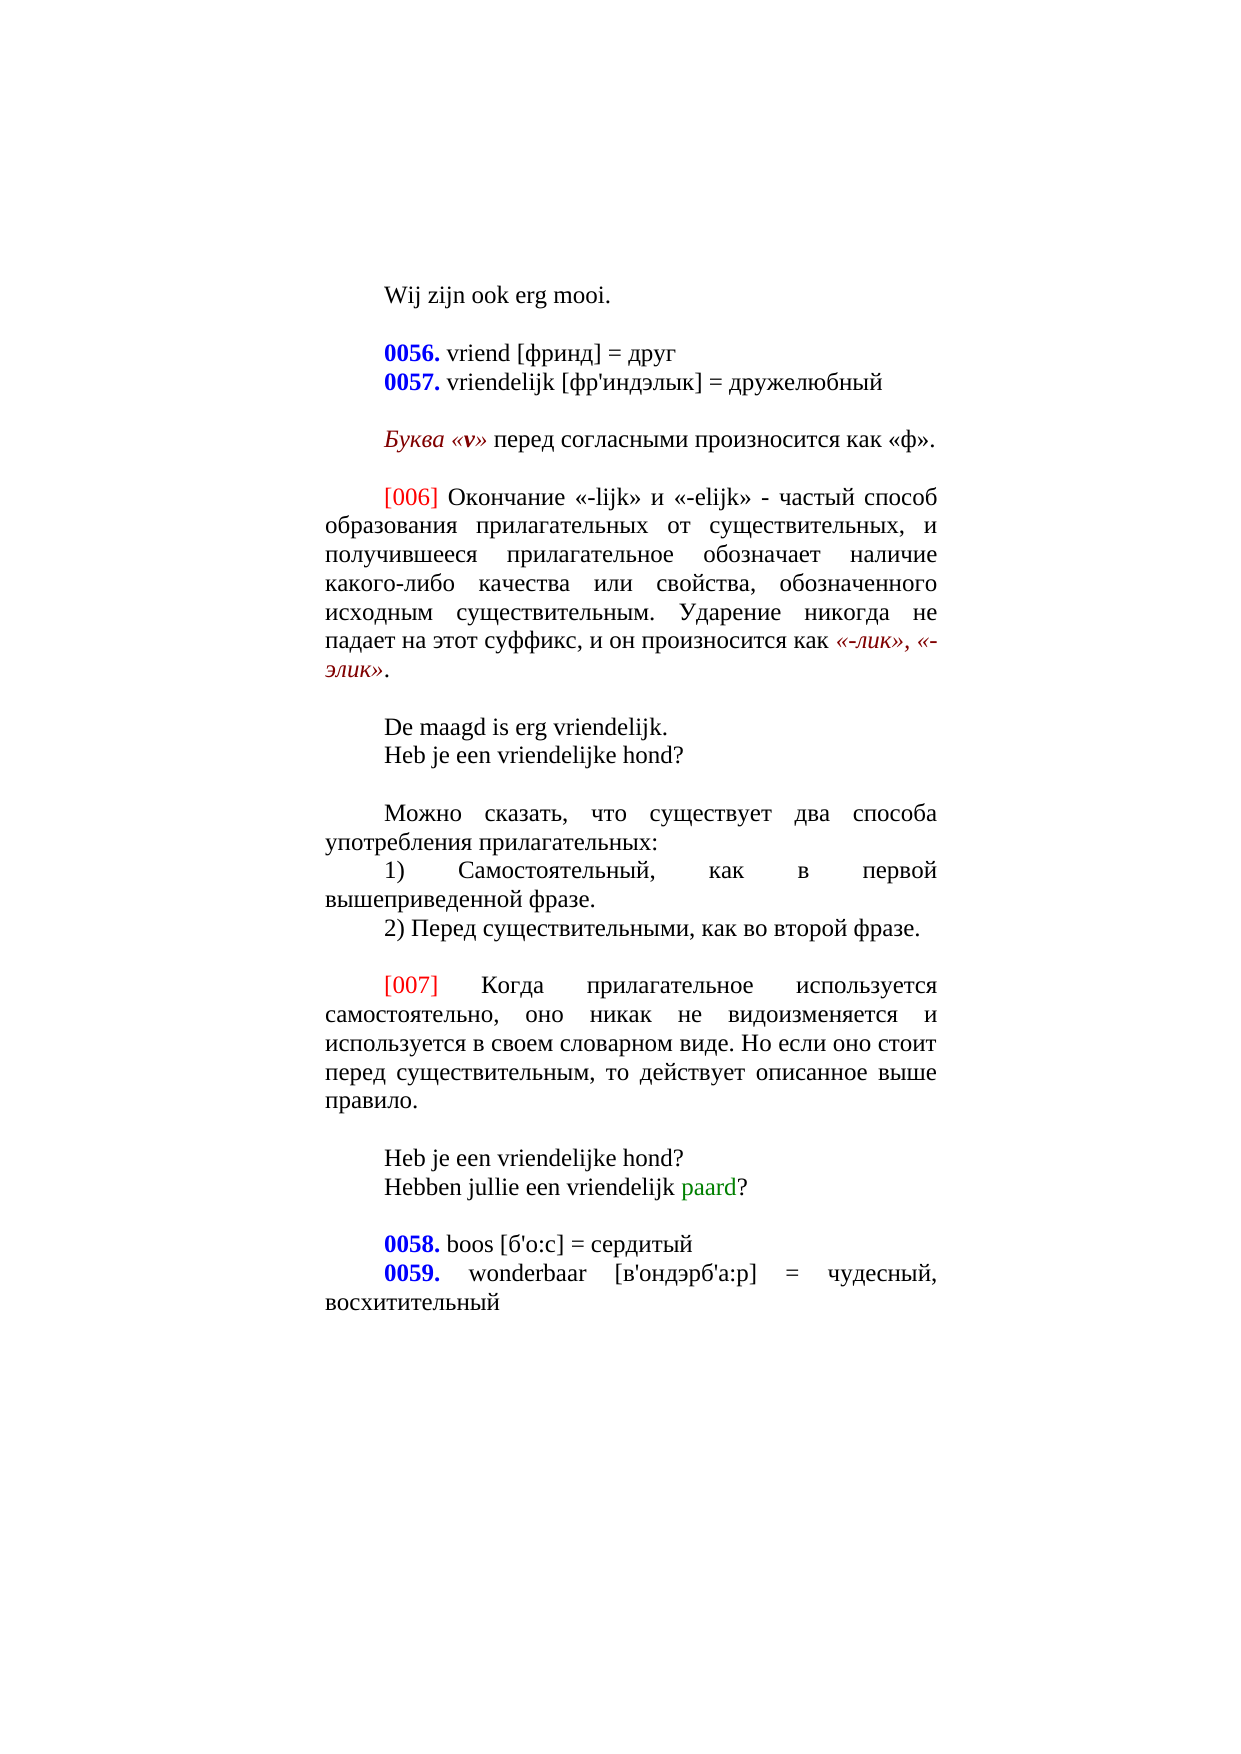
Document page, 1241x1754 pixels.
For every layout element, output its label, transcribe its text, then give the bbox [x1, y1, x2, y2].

text De maagd is erg vriendelijk. [325, 712, 937, 741]
text Heb je een vriendelijke hond? [325, 741, 937, 769]
text 2) Перед существительными, как во второй фразе. [325, 913, 937, 942]
text 0057. vriendelijk [фр'индэлык] = дружелюбный [325, 367, 937, 396]
text [006] Окончание «-lijk» и «-elijk» - частый способ образования прилагательных от существительных, и получившееся прилагательное обозначает наличие какого-либо качества или свойства, обозначенного исходным существительным. Ударение никогда не падает на этот суффикс, и он произносится как «-лик», «-элик». [325, 482, 937, 683]
text Heb je een vriendelijke hond? [325, 1143, 937, 1172]
text Можно сказать, что существует два способа употребления прилагательных: [325, 798, 937, 856]
text [007] Когда прилагательное используется самостоятельно, оно никак не видоизменяется и используется в своем словарном виде. Но если оно стоит перед существительным, то действует описанное выше правило. [325, 971, 937, 1114]
text Wij zijn ook erg mooi. [325, 281, 937, 309]
text 0058. boos [б'о:с] = сердитый [325, 1229, 937, 1258]
text 0056. vriend [фринд] = друг [325, 338, 937, 367]
text Hebben jullie een vriendelijk paard? [325, 1172, 937, 1201]
text Буква «v» перед согласными произносится как «ф». [325, 424, 937, 453]
text 1) Самостоятельный, как в первой вышеприведенной фразе. [325, 856, 937, 913]
text 0059. wonderbaar [в'ондэрб'а:р] = чудесный, восхитительный [325, 1258, 937, 1316]
